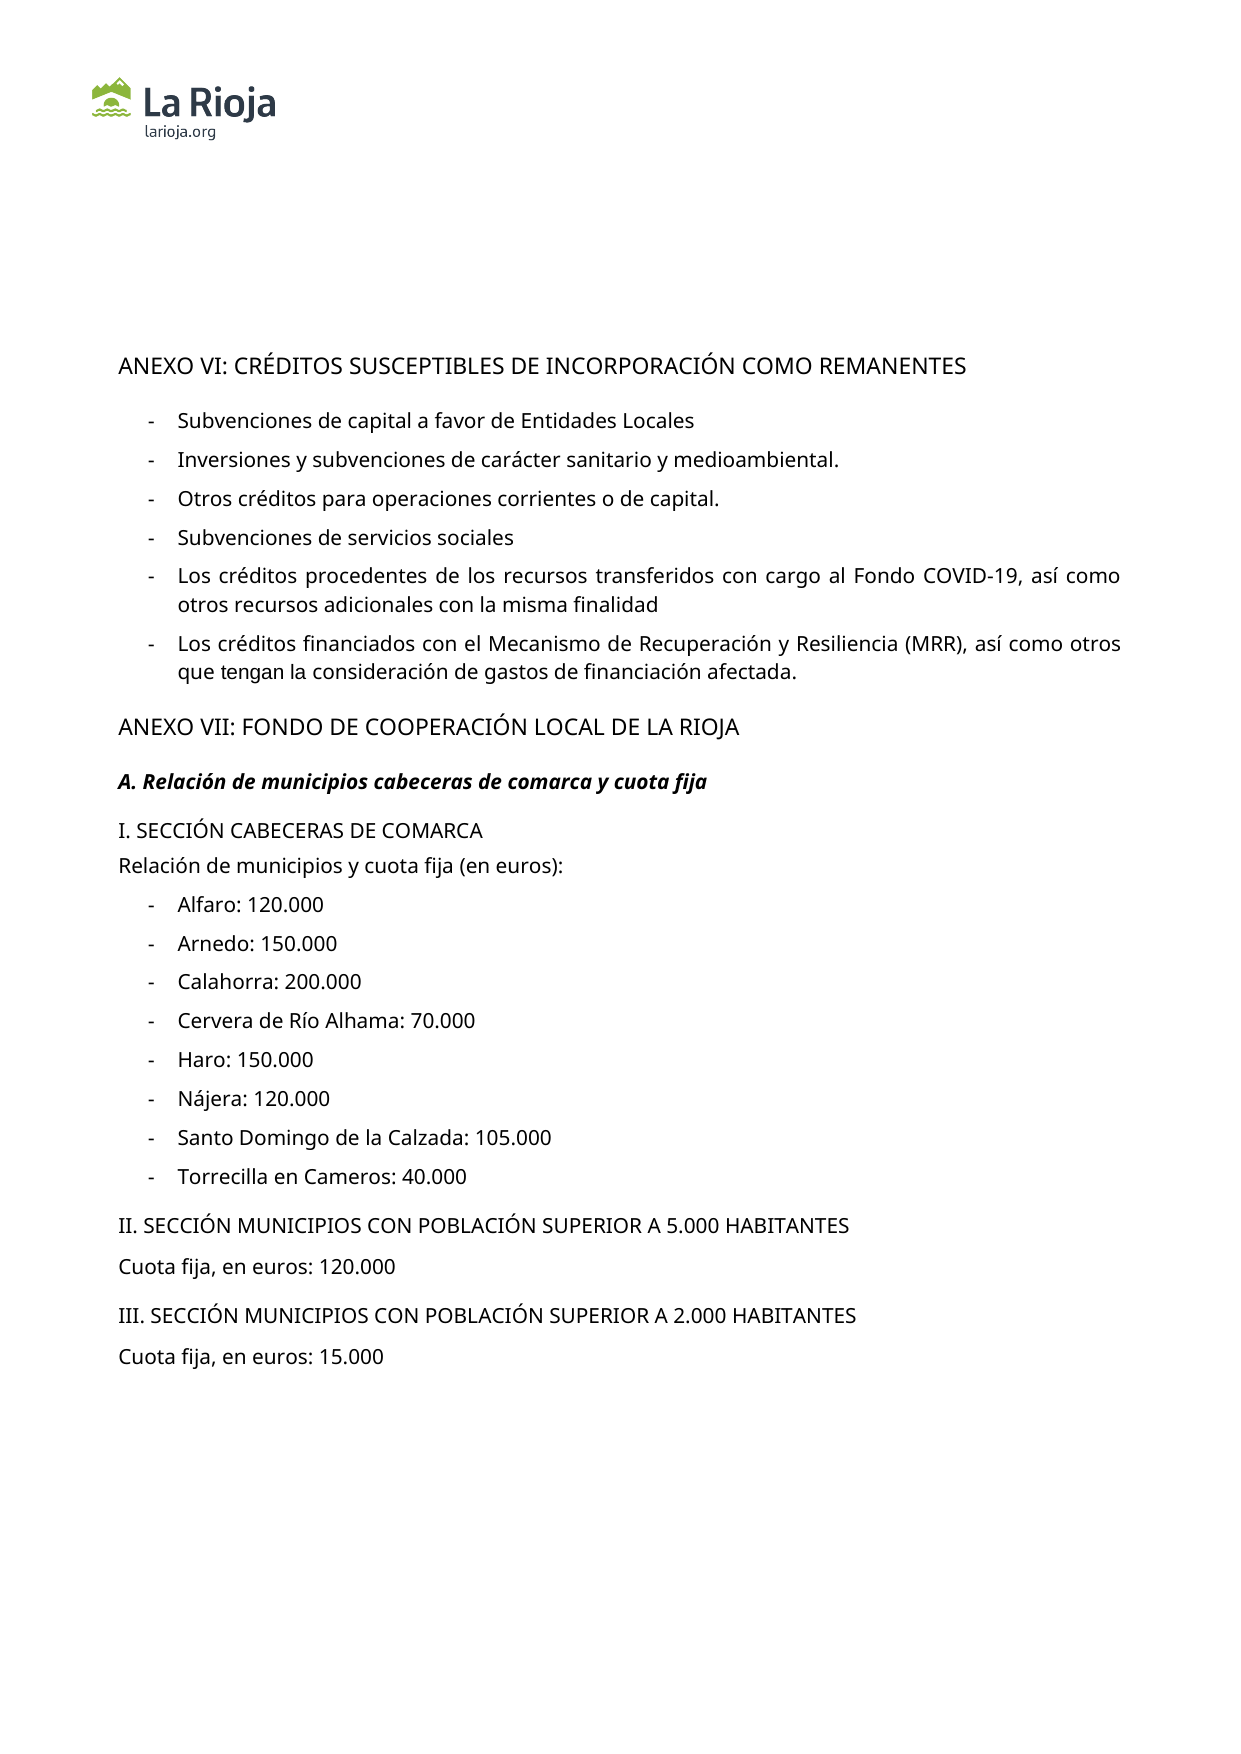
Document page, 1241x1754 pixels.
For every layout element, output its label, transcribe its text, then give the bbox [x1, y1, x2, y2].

subtitle A. Relación de municipios cabeceras de comarca y cuota fija [118, 767, 1122, 795]
list Subvenciones de capital a favor de Entidades Locales [148, 406, 1122, 434]
list Cervera de Río Alhama: 70.000 [148, 1006, 1122, 1035]
text Cuota fija, en euros: 15.000 [118, 1342, 1122, 1371]
list Otros créditos para operaciones corrientes o de capital. [148, 484, 1122, 512]
subtitle II. SECCIÓN MUNICIPIOS CON POBLACIÓN SUPERIOR A 5.000 HABITANTES [118, 1211, 1122, 1239]
list Arnedo: 150.000 [148, 929, 1122, 957]
picture [0, 0, 1241, 236]
list Torrecilla en Cameros: 40.000 [148, 1162, 1122, 1190]
list Subvenciones de servicios sociales [148, 523, 1122, 551]
list Inversiones y subvenciones de carácter sanitario y medioambiental. [148, 445, 1122, 473]
list Los créditos procedentes de los recursos transferidos con cargo al Fondo COVID-19, así como otros recursos adicionales con la misma finalidad [148, 562, 1122, 618]
subtitle ANEXO VII: FONDO DE COOPERACIÓN LOCAL DE LA RIOJA [118, 711, 1122, 742]
text Relación de municipios y cuota fija (en euros): [118, 851, 1122, 879]
subtitle ANEXO VI: CRÉDITOS SUSCEPTIBLES DE INCORPORACIÓN COMO REMANENTES [118, 350, 1122, 381]
text Cuota fija, en euros: 120.000 [118, 1252, 1122, 1280]
list Los créditos financiados con el Mecanismo de Recuperación y Resiliencia (MRR), así como otros que tengan la consideración de gastos de financiación afectada. [148, 629, 1122, 686]
list Nájera: 120.000 [148, 1084, 1122, 1112]
subtitle I. SECCIÓN CABECERAS DE COMARCA [118, 816, 1122, 845]
list Haro: 150.000 [148, 1045, 1122, 1074]
list Santo Domingo de la Calzada: 105.000 [148, 1123, 1122, 1151]
subtitle III. SECCIÓN MUNICIPIOS CON POBLACIÓN SUPERIOR A 2.000 HABITANTES [118, 1301, 1122, 1330]
list Alfaro: 120.000 [148, 890, 1122, 918]
list Calahorra: 200.000 [148, 967, 1122, 996]
